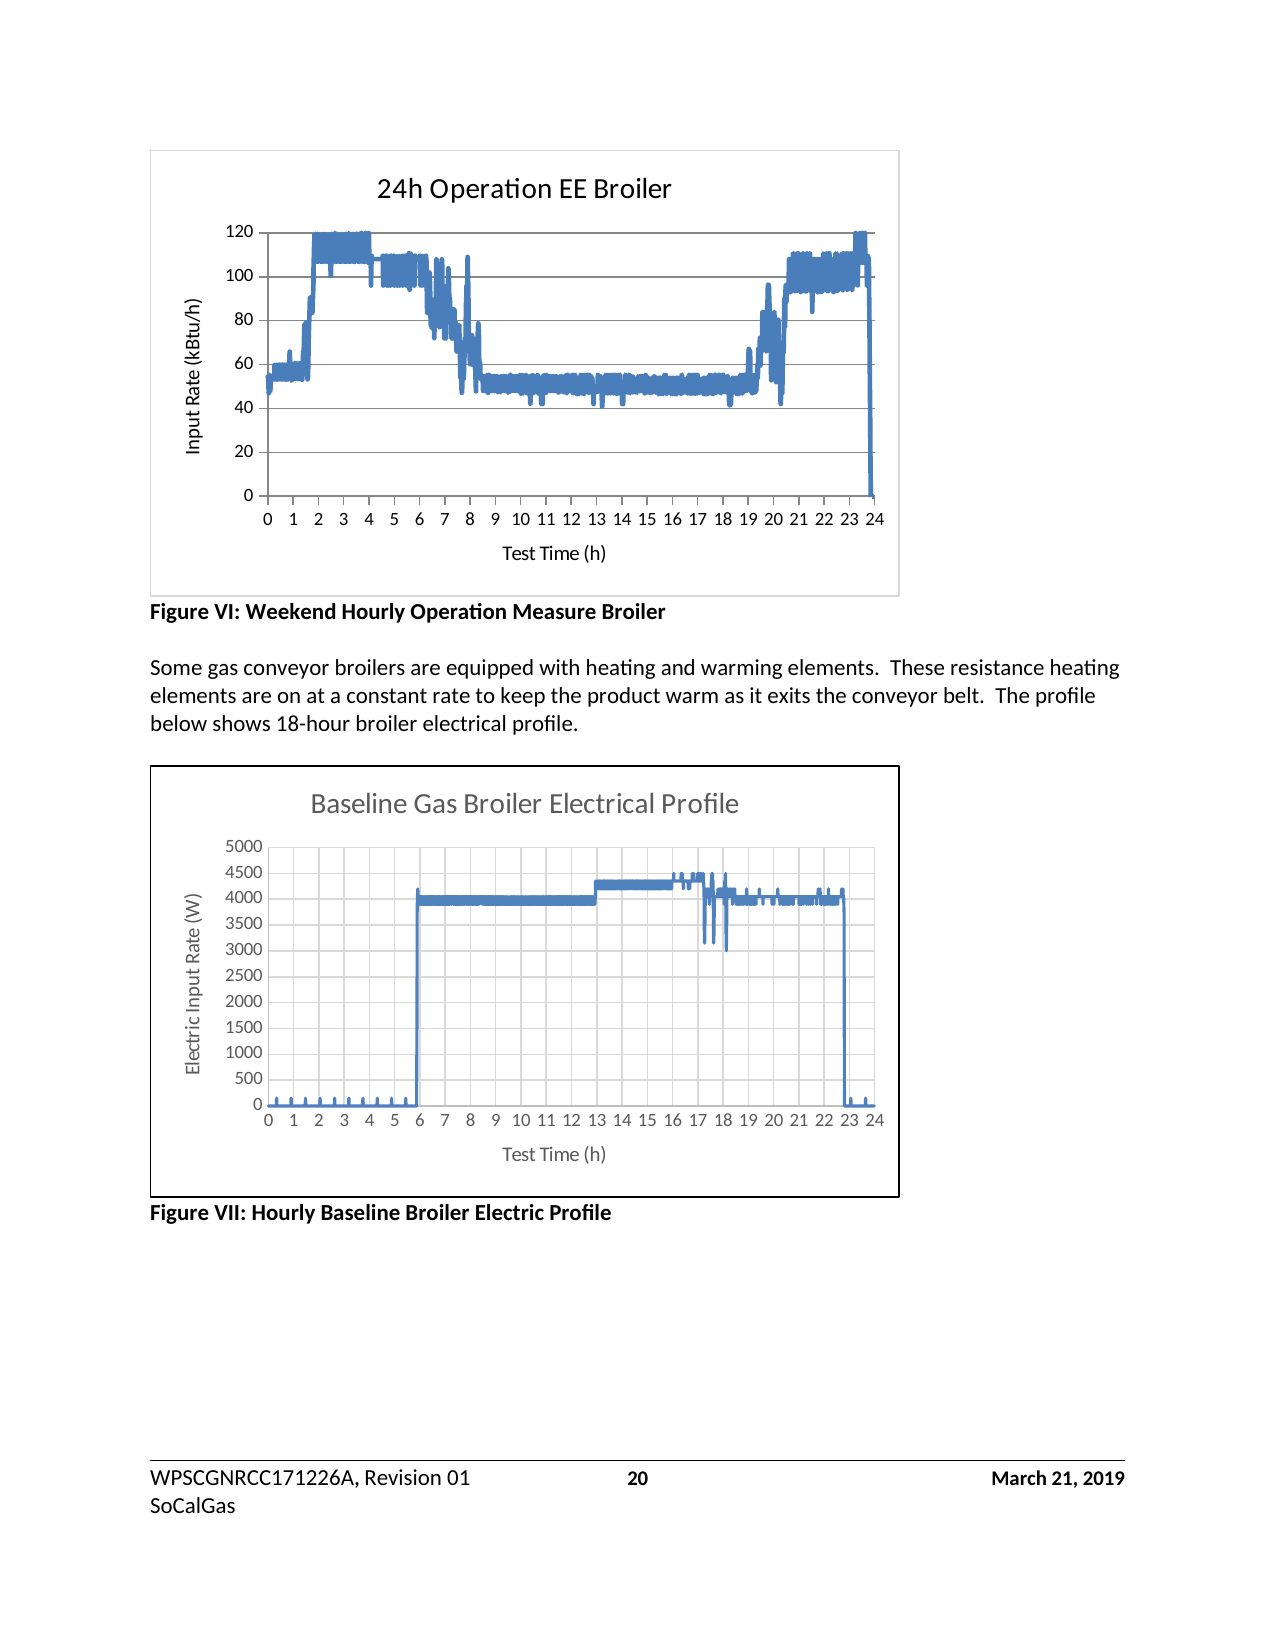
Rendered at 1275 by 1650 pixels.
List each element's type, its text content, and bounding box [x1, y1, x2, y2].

text Figure VII: Hourly Baseline Broiler Electric Profile [150, 1198, 1125, 1226]
text Figure VI: Weekend Hourly Operation Measure Broiler [150, 597, 1125, 625]
text Some gas conveyor broilers are equipped with heating and warming elements. These resistance heating elements are on at a constant rate to keep the product warm as it exits the conveyor belt. The profile below shows 18-hour broiler electrical profile. [150, 653, 1125, 737]
